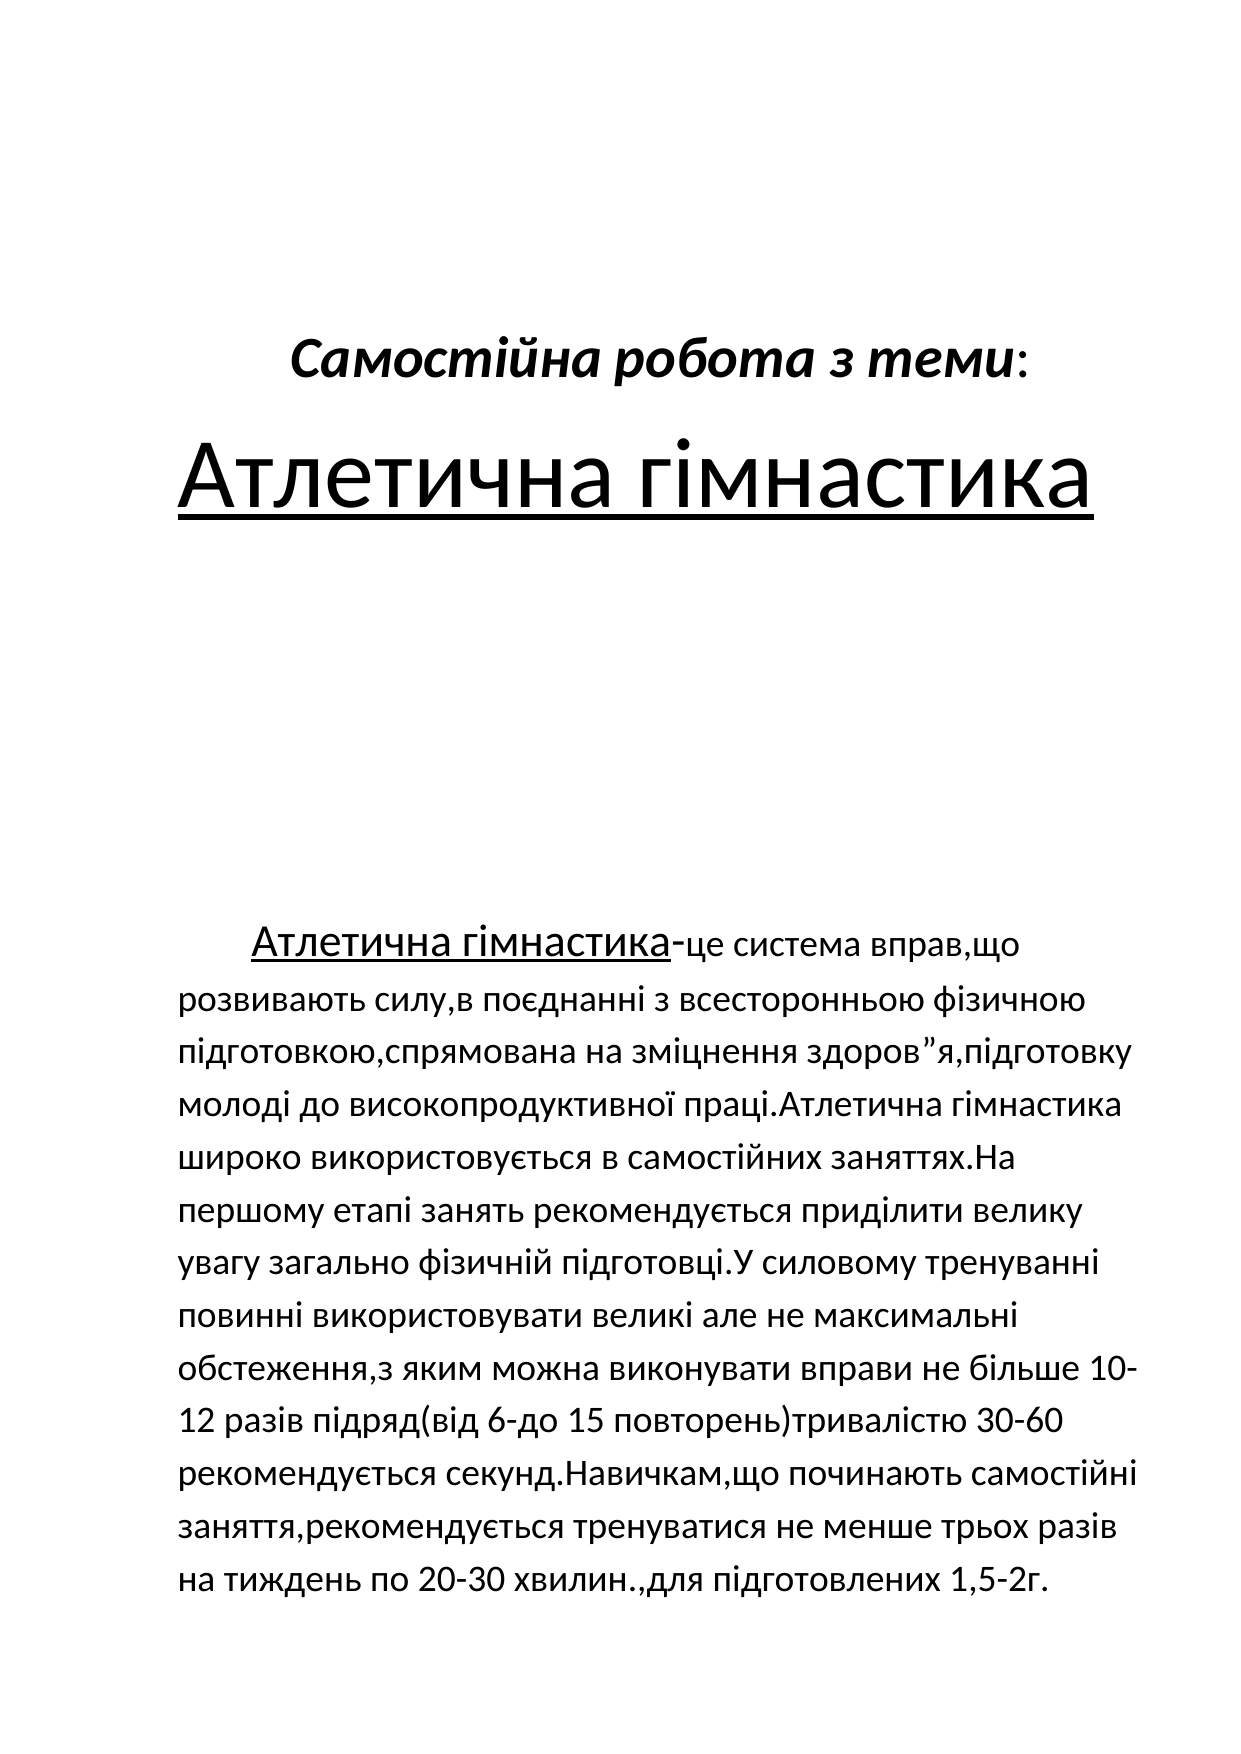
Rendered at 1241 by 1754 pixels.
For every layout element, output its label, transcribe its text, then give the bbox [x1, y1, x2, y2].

text Атлетична гімнастика-це система вправ,що розвивають силу,в поєднанні з всесторонньою фізичною підготовкою,спрямована на зміцнення здоров”я,підготовку молоді до високопродуктивної праці.Атлетична гімнастика широко використовується в самостійних заняттях.На першому етапі занять рекомендується приділити велику увагу загально фізичній підготовці.У силовому тренуванні повинні використовувати великі але не максимальні обстеження,з яким можна виконувати вправи не більше 10-12 разів підряд(від 6-до 15 повторень)тривалістю 30-60 рекомендується секунд.Навичкам,що починають самостійні заняття,рекомендується тренуватися не менше трьох разів на тиждень по 20-30 хвилин.,для підготовлених 1,5-2г. [177, 912, 1152, 1600]
text Самостійна робота з теми: Атлетична гімнастика [177, 321, 1152, 532]
